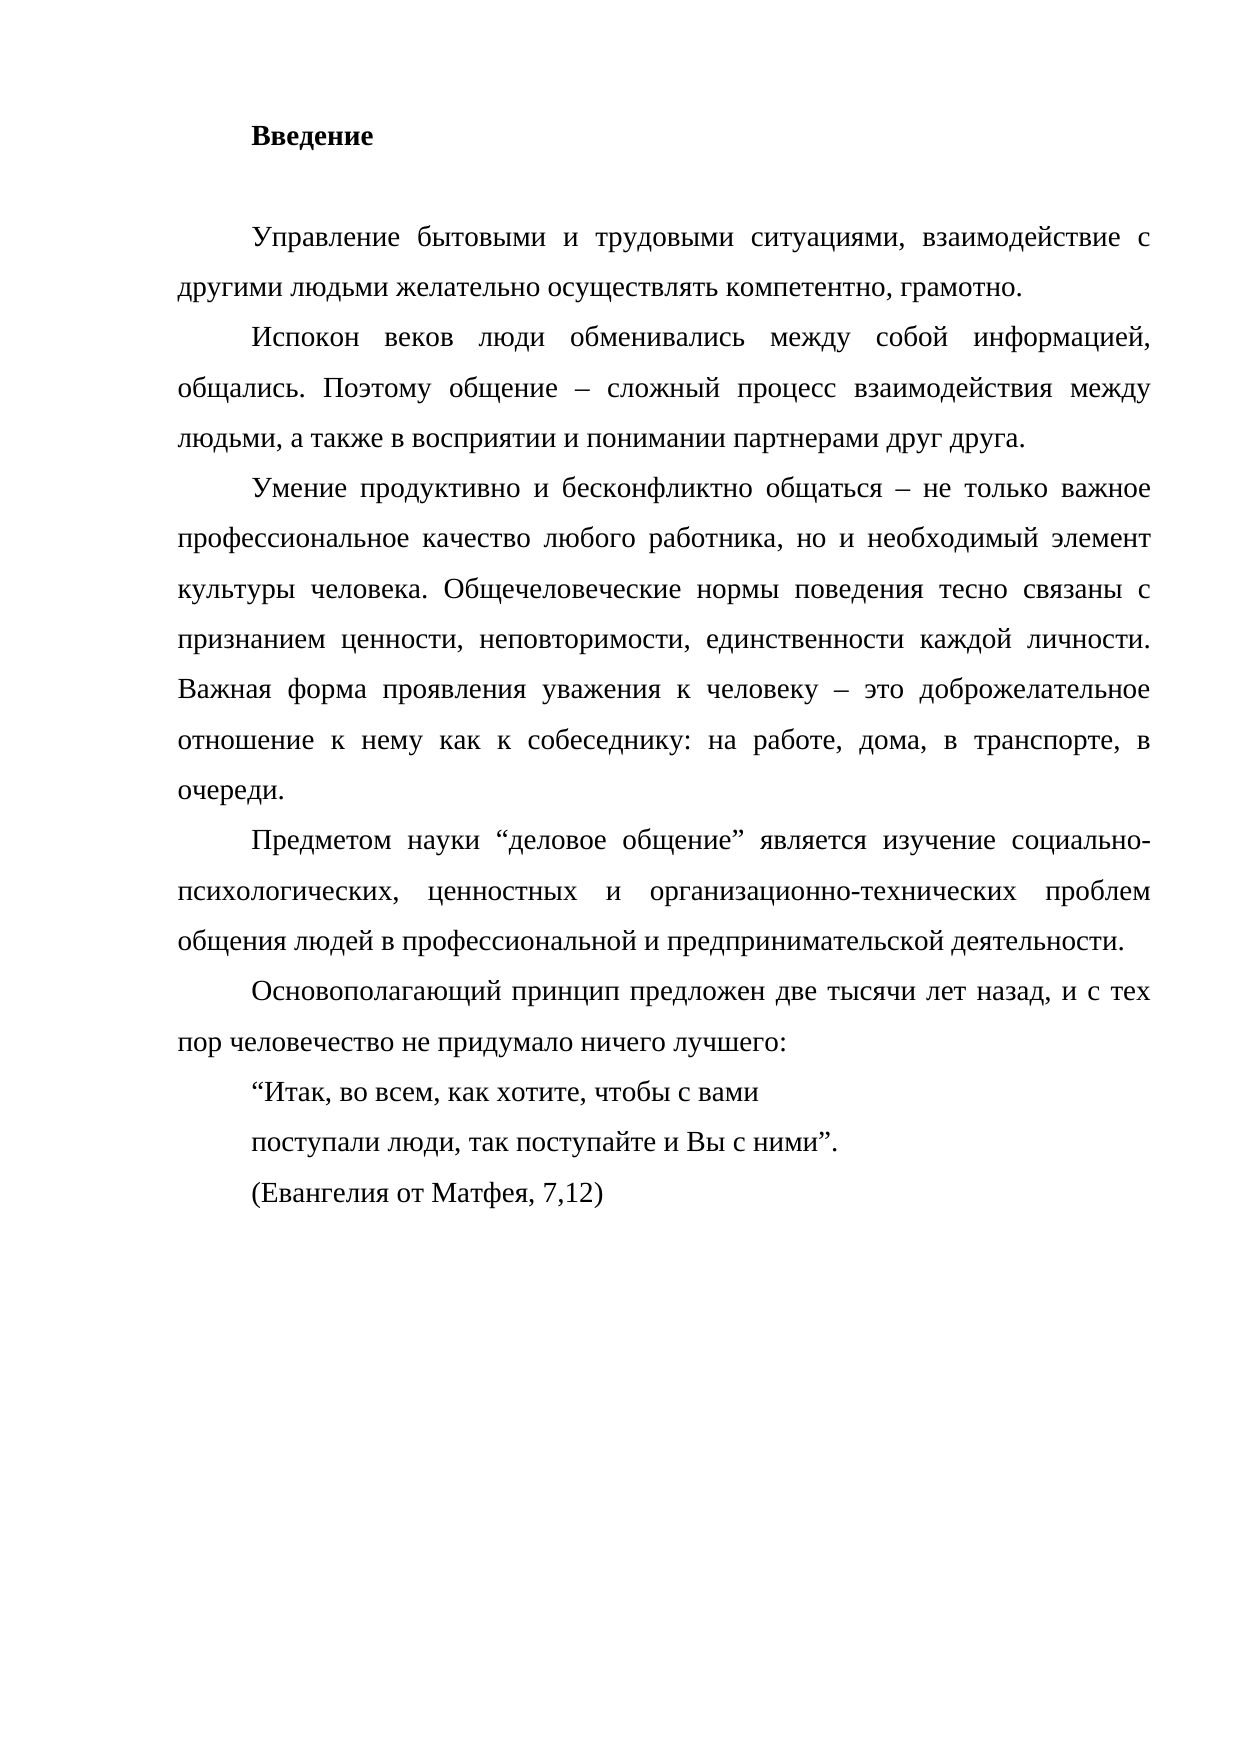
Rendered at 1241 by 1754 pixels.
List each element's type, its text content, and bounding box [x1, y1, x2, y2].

text (Евангелия от Матфея, 7,12) [177, 1175, 1152, 1208]
text поступали люди, так поступайте и Вы с ними”. [177, 1124, 1152, 1158]
text Основополагающий принцип предложен две тысячи лет назад, и с тех пор человечество не придумало ничего лучшего: [177, 973, 1152, 1057]
text Умение продуктивно и бесконфликтно общаться – не только важное профессиональное качество любого работника, но и необходимый элемент культуры человека. Общечеловеческие нормы поведения тесно связаны с признанием ценности, неповторимости, единственности каждой личности. Важная форма проявления уважения к человеку – это доброжелательное отношение к нему как к собеседнику: на работе, дома, в транспорте, в очереди. [177, 470, 1152, 806]
text Испокон веков люди обменивались между собой информацией, общались. Поэтому общение – сложный процесс взаимодействия между людьми, а также в восприятии и понимании партнерами друг друга. [177, 319, 1152, 453]
text “Итак, во всем, как хотите, чтобы с вами [177, 1074, 1152, 1108]
text Введение [177, 118, 1152, 152]
text Предметом науки “деловое общение” является изучение социально-психологических, ценностных и организационно-технических проблем общения людей в профессиональной и предпринимательской деятельности. [177, 822, 1152, 957]
text Управление бытовыми и трудовыми ситуациями, взаимодействие с другими людьми желательно осуществлять компетентно, грамотно. [177, 219, 1152, 303]
